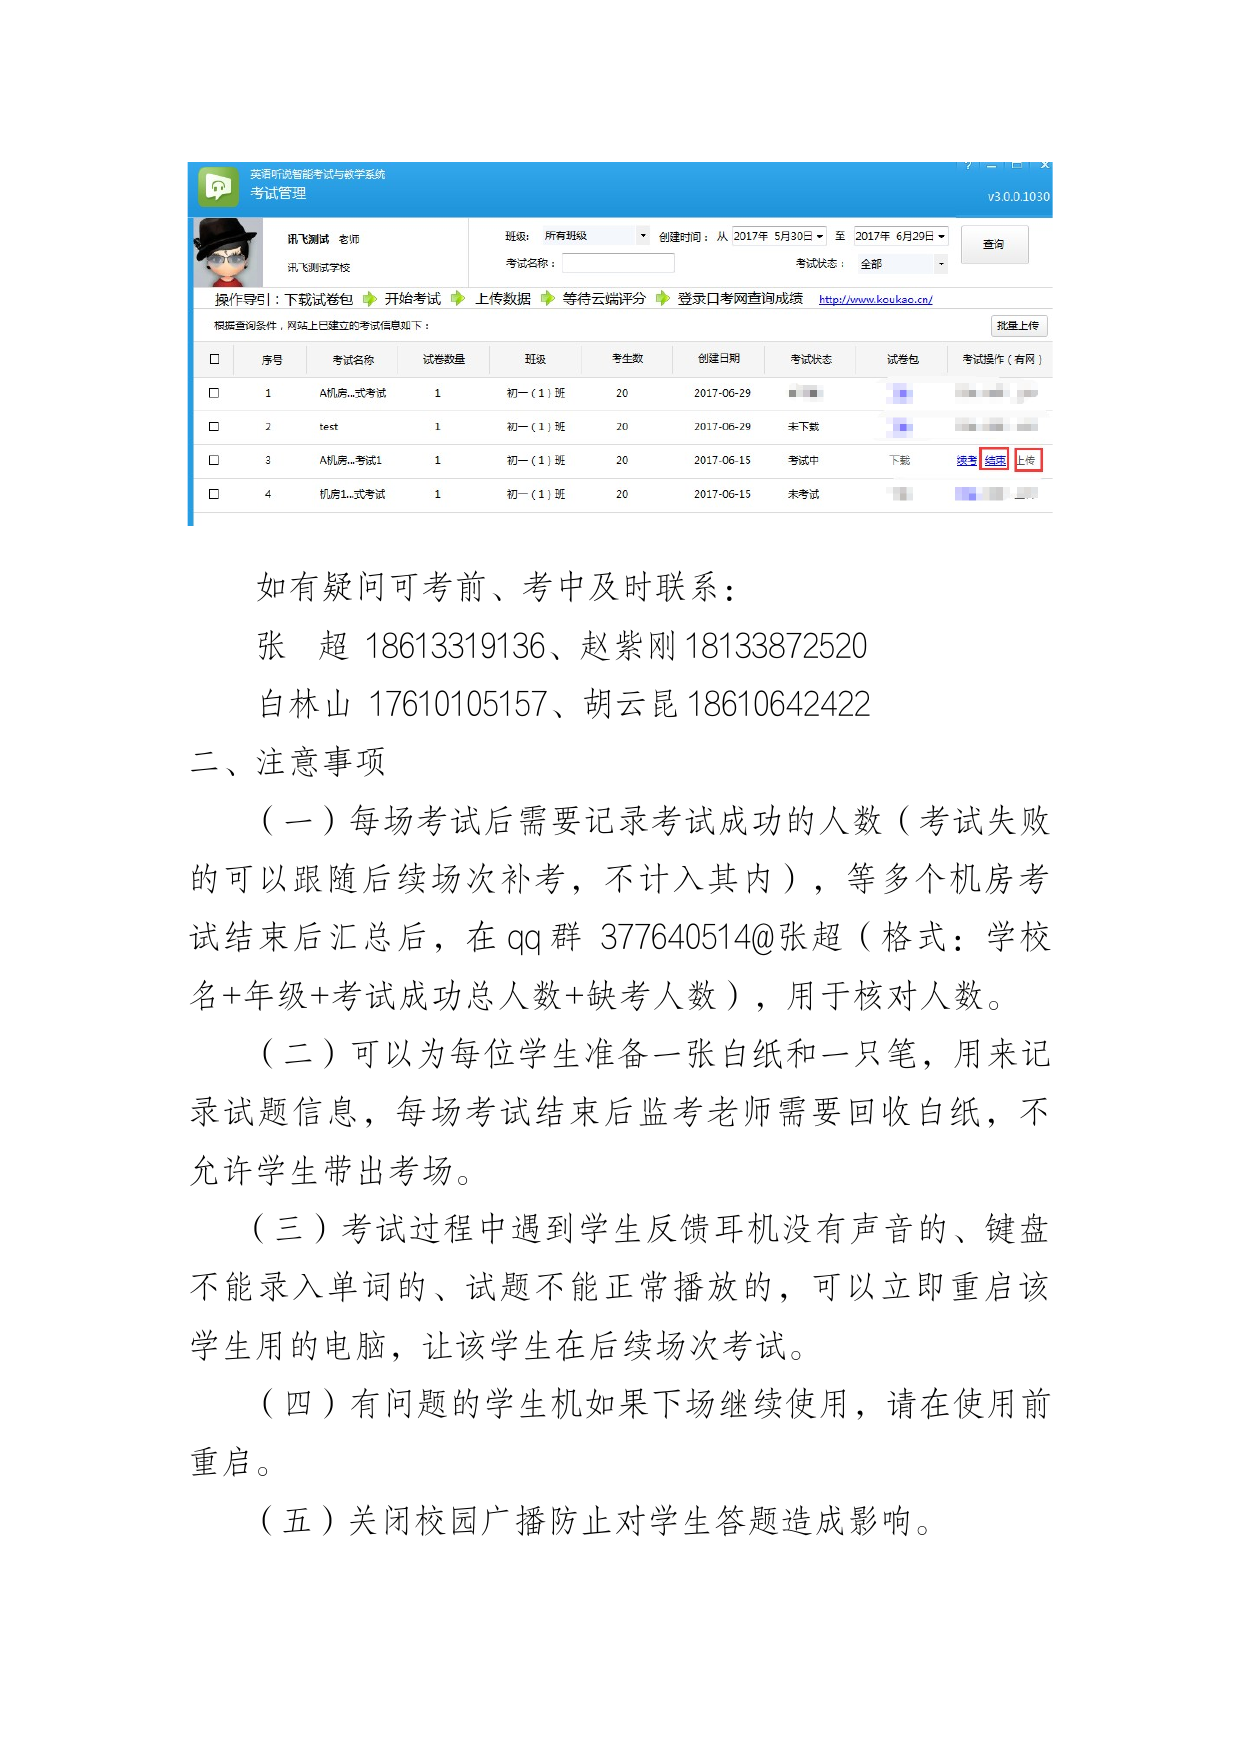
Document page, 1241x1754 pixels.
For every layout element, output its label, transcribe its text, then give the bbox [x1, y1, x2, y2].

text （二）可以为每位学生准备一张白纸和一只笔，用来记录试题信息，每场考试结束后监考老师需要回收白纸，不允许学生带出考场。 [187, 1019, 1053, 1194]
picture [187, 162, 1053, 526]
list 二、注意事项 [187, 727, 1053, 785]
text 张 超 18613319136、赵紫刚18133872520 [187, 610, 1053, 669]
text 白林山 17610105157、胡云昆18610642422 [187, 669, 1053, 727]
text （四）有问题的学生机如果下场继续使用，请在使用前重启。 [187, 1369, 1053, 1485]
text 如有疑问可考前、考中及时联系： [187, 552, 1053, 610]
text （五）关闭校园广播防止对学生答题造成影响。 [187, 1485, 1053, 1544]
text （一）每场考试后需要记录考试成功的人数（考试失败的可以跟随后续场次补考，不计入其内），等多个机房考试结束后汇总后，在qq群 377640514@张超（格式：学校名+年级+考试成功总人数+缺考人数），用于核对人数。 [187, 785, 1053, 1019]
text （三）考试过程中遇到学生反馈耳机没有声音的、键盘不能录入单词的、试题不能正常播放的，可以立即重启该学生用的电脑，让该学生在后续场次考试。 [187, 1194, 1053, 1369]
